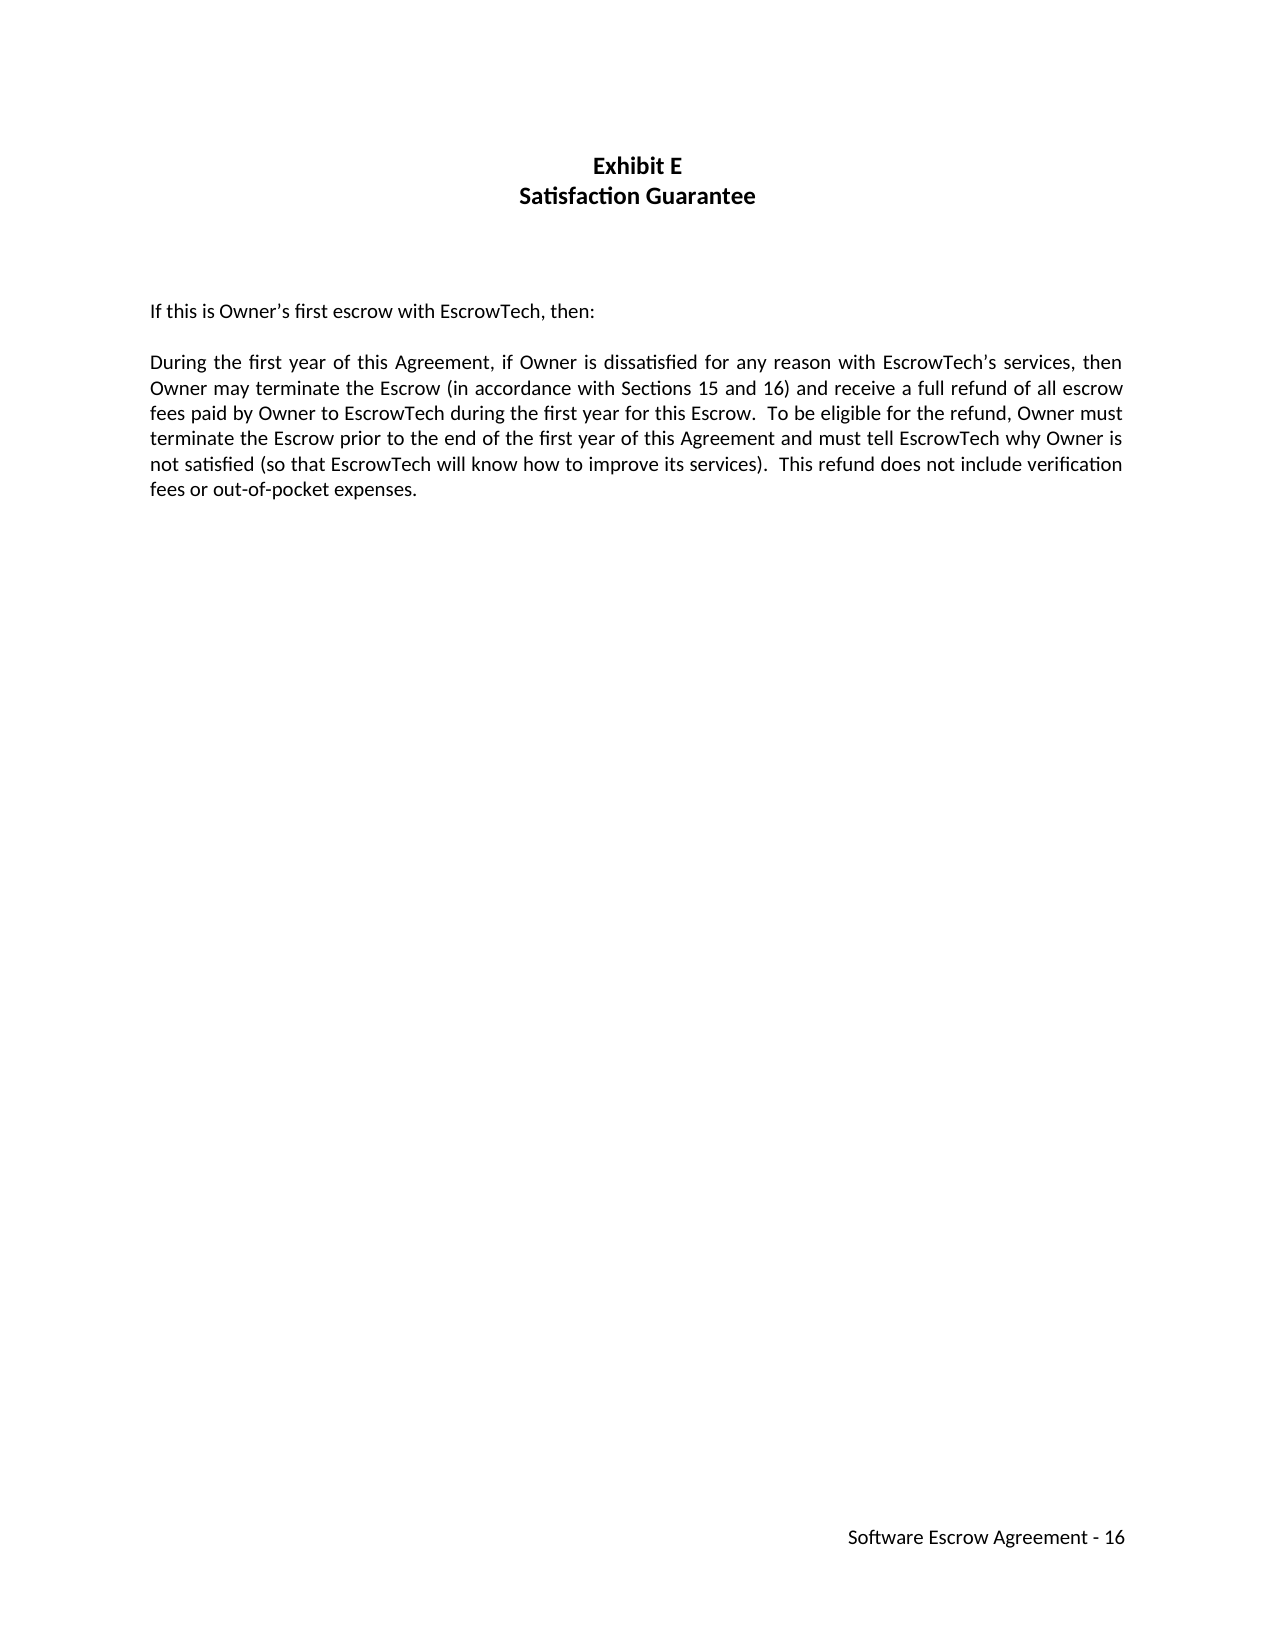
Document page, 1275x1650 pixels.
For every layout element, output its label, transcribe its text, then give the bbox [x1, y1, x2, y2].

subtitle Exhibit E [150, 150, 1125, 181]
text If this is Owner’s first escrow with EscrowTech, then: [150, 298, 1125, 324]
text During the first year of this Agreement, if Owner is dissatisfied for any reason with EscrowTech’s services, then Owner may terminate the Escrow (in accordance with Sections 15 and 16) and receive a full refund of all escrow fees paid by Owner to EscrowTech during the first year for this Escrow. To be eligible for the refund, Owner must terminate the Escrow prior to the end of the first year of this Agreement and must tell EscrowTech why Owner is not satisfied (so that EscrowTech will know how to improve its services). This refund does not include verification fees or out-of-pocket expenses. [150, 349, 1125, 502]
subtitle Satisfaction Guarantee [150, 181, 1125, 211]
